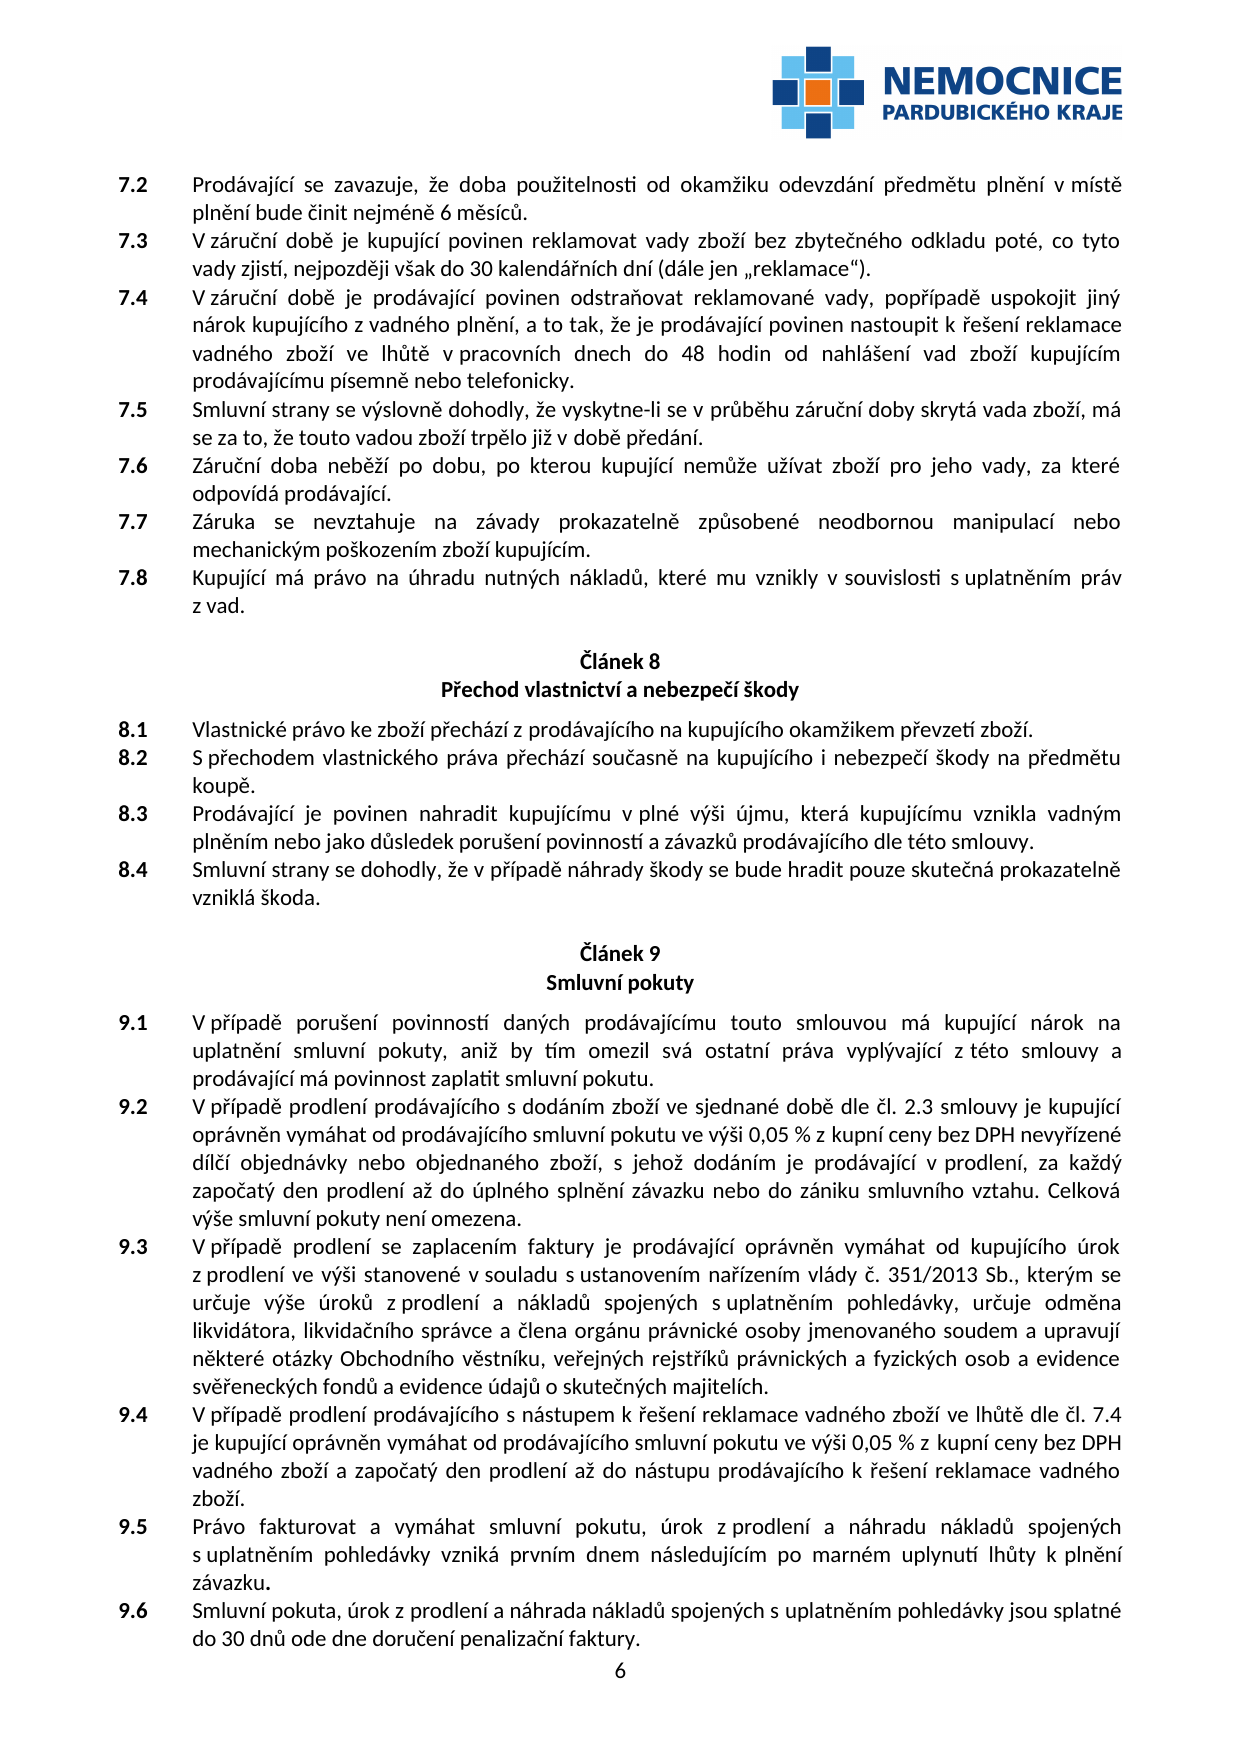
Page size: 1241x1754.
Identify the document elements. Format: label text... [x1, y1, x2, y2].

picture [771, 45, 1123, 140]
text 7.8 Kupující má právo na úhradu nutných nákladů, které mu vznikly v souvislosti s uplatněním práv z vad. [118, 563, 1122, 619]
text 8.4 Smluvní strany se dohodly, že v případě náhrady škody se bude hradit pouze skutečná prokazatelně vzniklá škoda. [118, 856, 1122, 912]
text 8.3 Prodávající je povinen nahradit kupujícímu v plné výši újmu, která kupujícímu vznikla vadným plněním nebo jako důsledek porušení povinností a závazků prodávajícího dle této smlouvy. [118, 799, 1122, 856]
text 9.6 Smluvní pokuta, úrok z prodlení a náhrada nákladů spojených s uplatněním pohledávky jsou splatné do 30 dnů ode dne doručení penalizační faktury. [118, 1597, 1122, 1653]
text 7.5 Smluvní strany se výslovně dohodly, že vyskytne-li se v průběhu záruční doby skrytá vada zboží, má se za to, že touto vadou zboží trpělo již v době předání. [118, 395, 1122, 451]
text Smluvní pokuty [118, 968, 1122, 996]
text 9.4 V případě prodlení prodávajícího s nástupem k řešení reklamace vadného zboží ve lhůtě dle čl. 7.4 je kupující oprávněn vymáhat od prodávajícího smluvní pokutu ve výši 0,05 % z kupní ceny bez DPH vadného zboží a započatý den prodlení až do nástupu prodávajícího k řešení reklamace vadného zboží. [118, 1400, 1122, 1512]
text Přechod vlastnictví a nebezpečí škody [118, 675, 1122, 703]
text 7.4 V záruční době je prodávající povinen odstraňovat reklamované vady, popřípadě uspokojit jiný nárok kupujícího z vadného plnění, a to tak, že je prodávající povinen nastoupit k řešení reklamace vadného zboží ve lhůtě v pracovních dnech do 48 hodin od nahlášení vad zboží kupujícím prodávajícímu písemně nebo telefonicky. [118, 283, 1122, 395]
text 9.5 Právo fakturovat a vymáhat smluvní pokutu, úrok z prodlení a náhradu nákladů spojených s uplatněním pohledávky vzniká prvním dnem následujícím po marném uplynutí lhůty k plnění závazku. [118, 1512, 1122, 1597]
text 9.3 V případě prodlení se zaplacením faktury je prodávající oprávněn vymáhat od kupujícího úrok z prodlení ve výši stanovené v souladu s ustanovením nařízením vlády č. 351/2013 Sb., kterým se určuje výše úroků z prodlení a nákladů spojených s uplatněním pohledávky, určuje odměna likvidátora, likvidačního správce a člena orgánu právnické osoby jmenovaného soudem a upravují některé otázky Obchodního věstníku, veřejných rejstříků právnických a fyzických osob a evidence svěřeneckých fondů a evidence údajů o skutečných majitelích. [118, 1232, 1122, 1400]
text 9.1 V případě porušení povinností daných prodávajícímu touto smlouvou má kupující nárok na uplatnění smluvní pokuty, aniž by tím omezil svá ostatní práva vyplývající z této smlouvy a prodávající má povinnost zaplatit smluvní pokutu. [118, 1008, 1122, 1092]
text 7.7 Záruka se nevztahuje na závady prokazatelně způsobené neodbornou manipulací nebo mechanickým poškozením zboží kupujícím. [118, 507, 1122, 563]
text Článek 8 [118, 647, 1122, 675]
text 8.1 Vlastnické právo ke zboží přechází z prodávajícího na kupujícího okamžikem převzetí zboží. [118, 715, 1122, 743]
text 7.6 Záruční doba neběží po dobu, po kterou kupující nemůže užívat zboží pro jeho vady, za které odpovídá prodávající. [118, 451, 1122, 507]
text 7.3 V záruční době je kupující povinen reklamovat vady zboží bez zbytečného odkladu poté, co tyto vady zjistí, nejpozději však do 30 kalendářních dní (dále jen „reklamace“). [118, 227, 1122, 283]
text Článek 9 [118, 939, 1122, 968]
text 9.2 V případě prodlení prodávajícího s dodáním zboží ve sjednané době dle čl. 2.3 smlouvy je kupující oprávněn vymáhat od prodávajícího smluvní pokutu ve výši 0,05 % z kupní ceny bez DPH nevyřízené dílčí objednávky nebo objednaného zboží, s jehož dodáním je prodávající v prodlení, za každý započatý den prodlení až do úplného splnění závazku nebo do zániku smluvního vztahu. Celková výše smluvní pokuty není omezena. [118, 1092, 1122, 1232]
text 7.2 Prodávající se zavazuje, že doba použitelnosti od okamžiku odevzdání předmětu plnění v místě plnění bude činit nejméně 6 měsíců. [118, 171, 1122, 227]
text 8.2 S přechodem vlastnického práva přechází současně na kupujícího i nebezpečí škody na předmětu koupě. [118, 743, 1122, 799]
